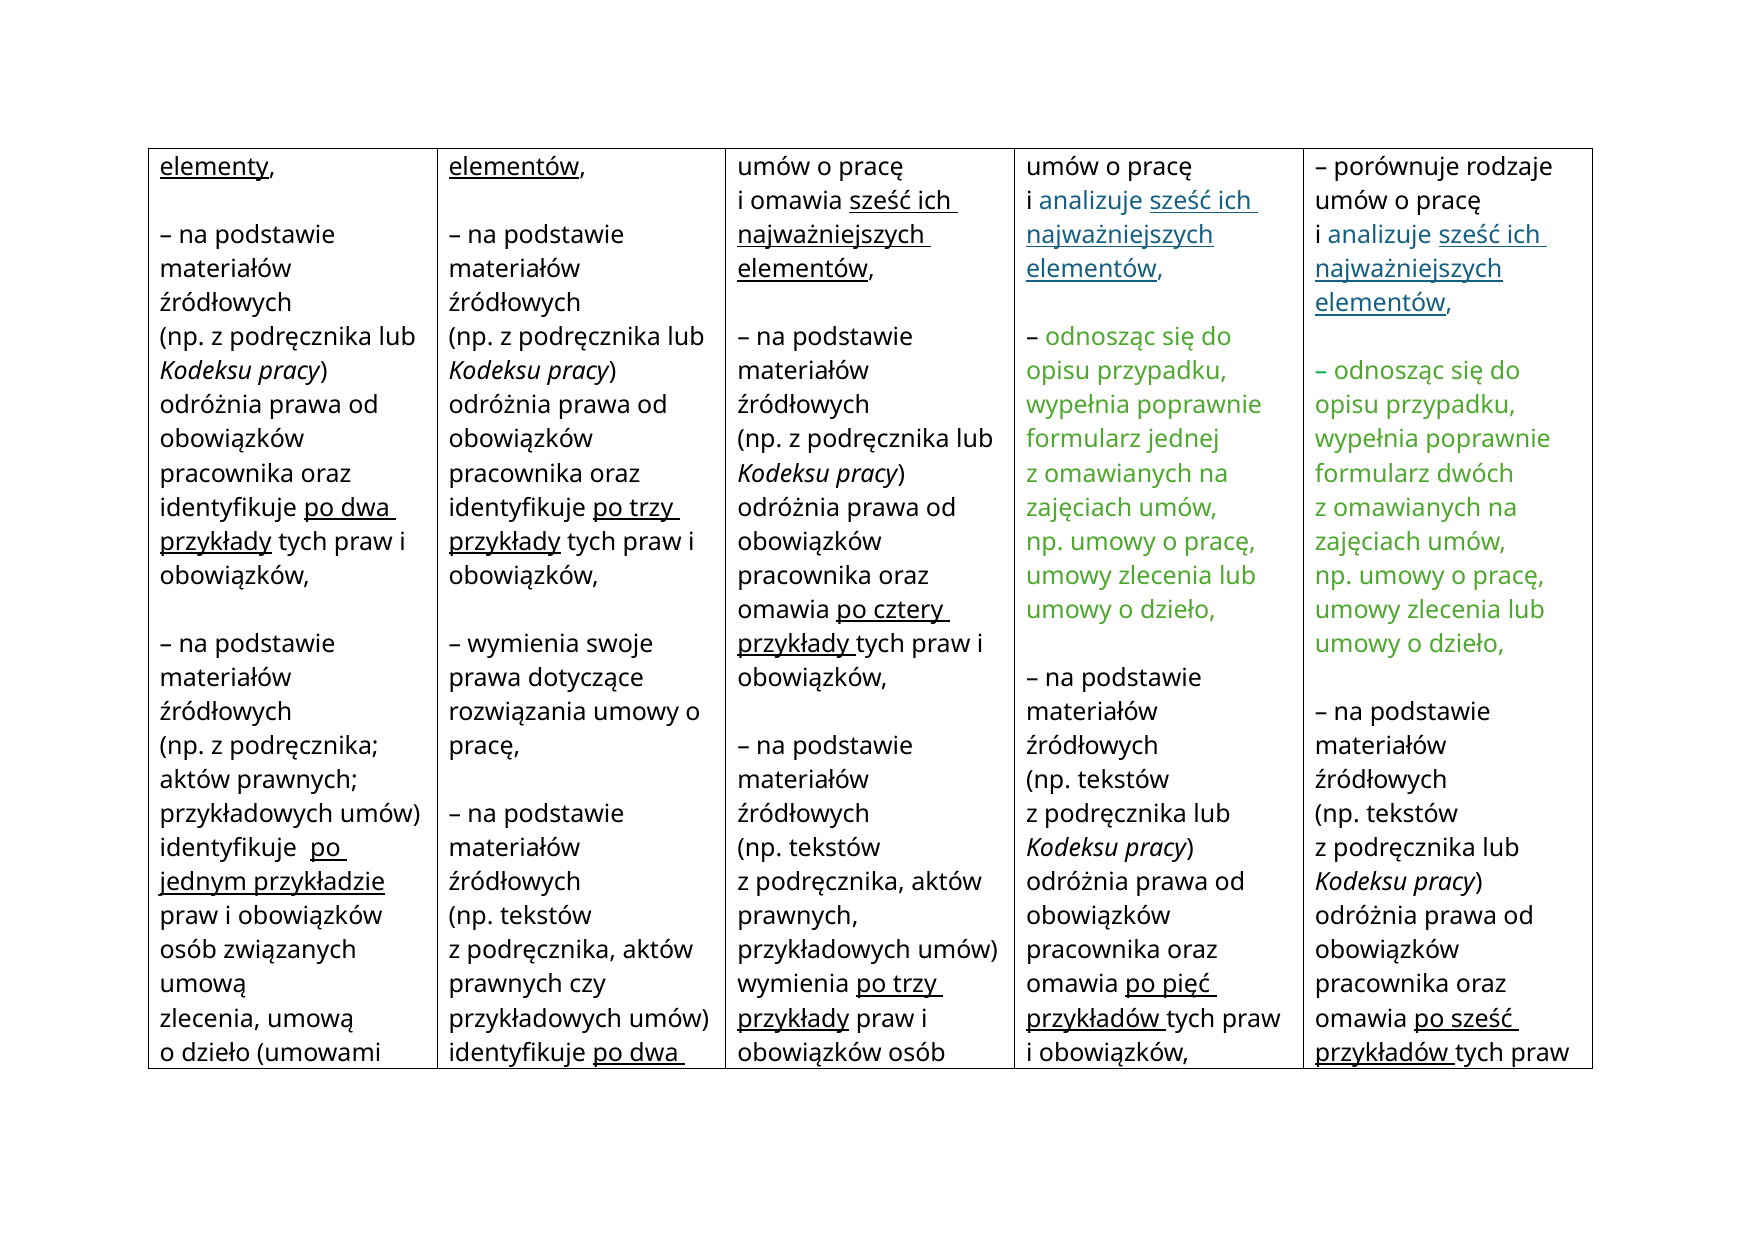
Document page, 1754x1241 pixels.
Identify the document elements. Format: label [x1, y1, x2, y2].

table_cell [1304, 149, 1592, 1068]
table_cell [1015, 149, 1303, 1068]
table_cell [149, 149, 437, 1068]
table_cell [726, 149, 1014, 1068]
table_cell [438, 149, 725, 1068]
